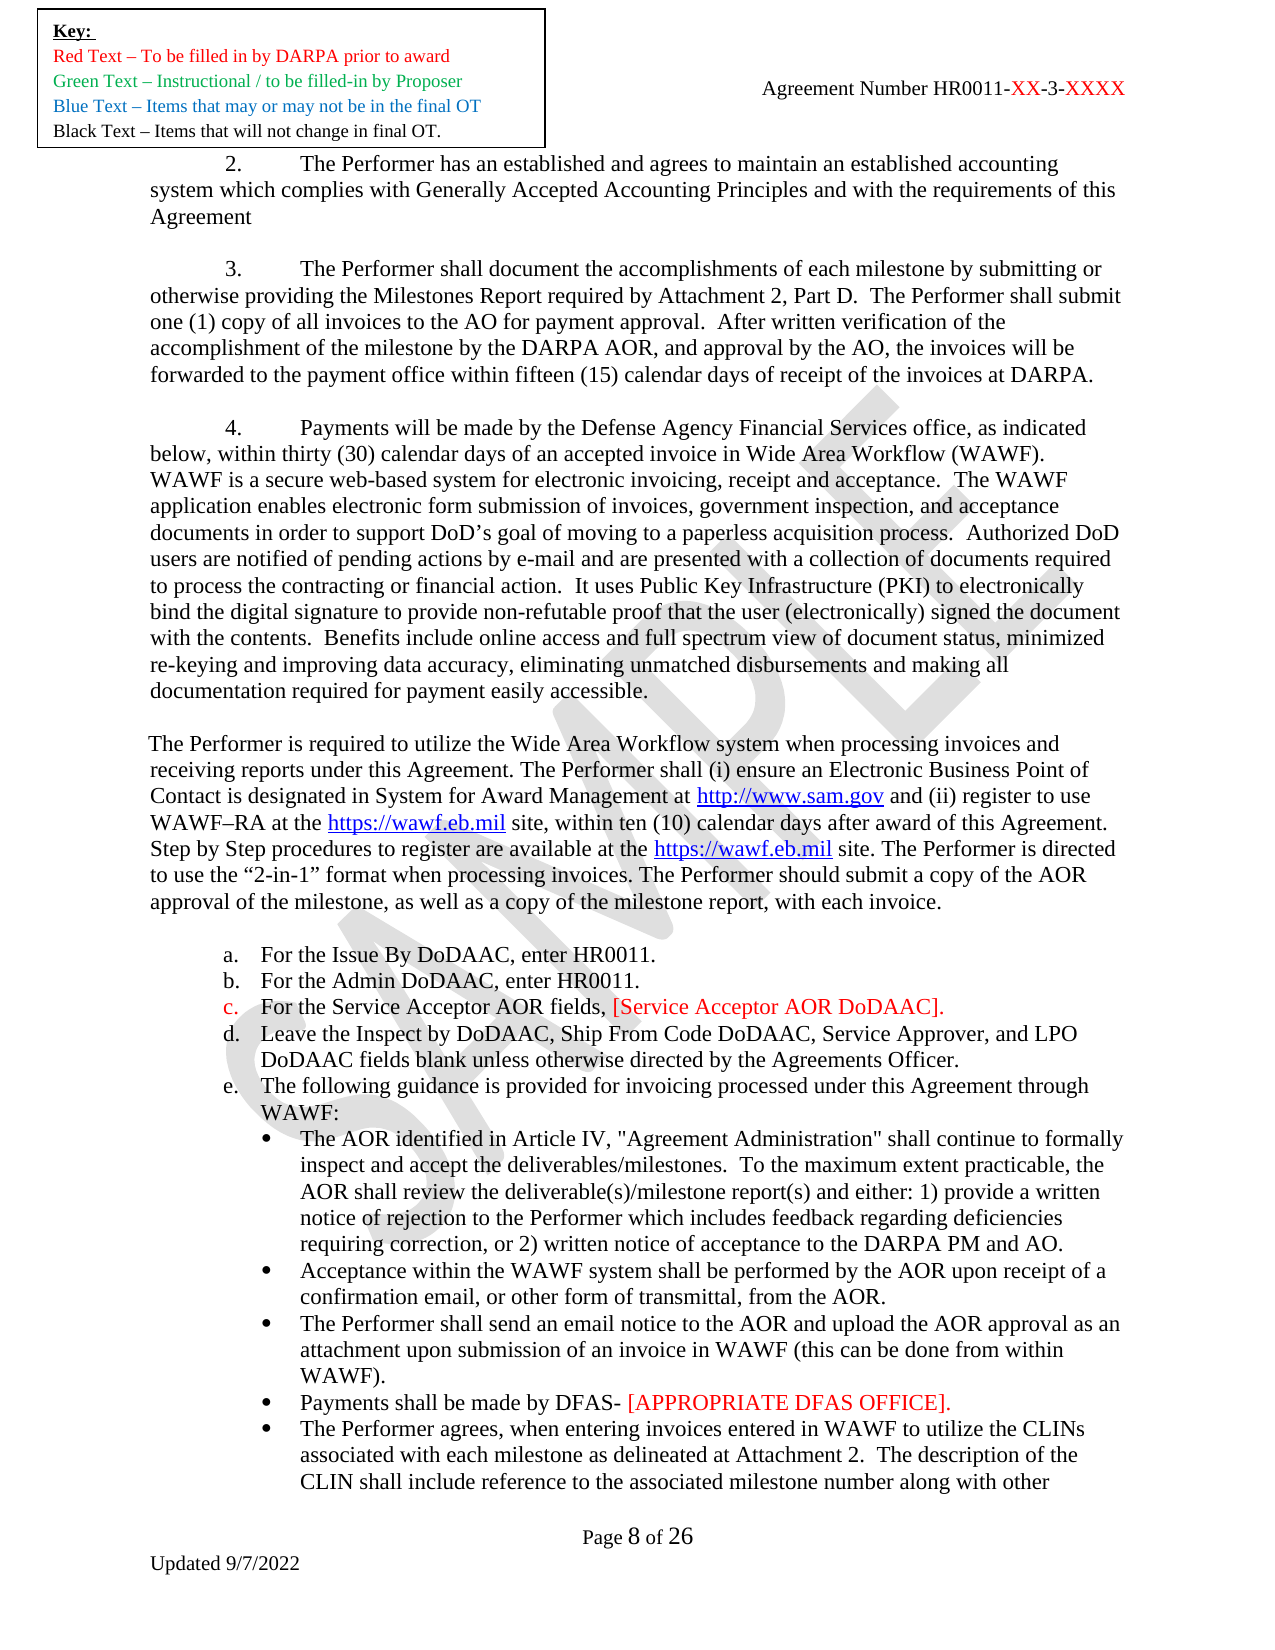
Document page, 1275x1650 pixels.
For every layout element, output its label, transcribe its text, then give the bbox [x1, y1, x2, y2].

text 4. Payments will be made by the Defense Agency Financial Services office, as indicated below, within thirty (30) calendar days of an accepted invoice in Wide Area Workflow (WAWF). WAWF is a secure web-based system for electronic invoicing, receipt and acceptance. The WAWF application enables electronic form submission of invoices, government inspection, and acceptance documents in order to support DoD’s goal of moving to a paperless acquisition process. Authorized DoD users are notified of pending actions by e-mail and are presented with a collection of documents required to process the contracting or financial action. It uses Public Key Infrastructure (PKI) to electronically bind the digital signature to provide non-refutable proof that the user (electronically) signed the document with the contents. Benefits include online access and full spectrum view of document status, minimized re-keying and improving data accuracy, eliminating unmatched disbursements and making all documentation required for payment easily accessible. [150, 413, 1125, 703]
list For the Service Acceptor AOR fields, [Service Acceptor AOR DoDAAC]. [223, 993, 1125, 1020]
list Payments shall be made by DFAS- [APPROPRIATE DFAS OFFICE]. [262, 1389, 1125, 1415]
list The Performer shall send an email notice to the AOR and upload the AOR approval as an attachment upon submission of an invoice in WAWF (this can be done from within WAWF). [262, 1309, 1125, 1389]
list Acceptance within the WAWF system shall be performed by the AOR upon receipt of a confirmation email, or other form of transmittal, from the AOR. [262, 1257, 1125, 1309]
text The Performer is required to utilize the Wide Area Workflow system when processing invoices and receiving reports under this Agreement. The Performer shall (i) ensure an Electronic Business Point of Contact is designated in System for Award Management at http://www.sam.gov and (ii) register to use WAWF–RA at the https://wawf.eb.mil site, within ten (10) calendar days after award of this Agreement. Step by Step procedures to register are available at the https://wawf.eb.mil site. The Performer is directed to use the “2-in-1” format when processing invoices. The Performer should submit a copy of the AOR approval of the milestone, as well as a copy of the milestone report, with each invoice. [148, 730, 1125, 914]
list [262, 1415, 1125, 1494]
list For the Admin DoDAAC, enter HR0011. [223, 967, 1125, 993]
list For the Issue By DoDAAC, enter HR0011. [223, 941, 1125, 967]
list Leave the Inspect by DoDAAC, Ship From Code DoDAAC, Service Approver, and LPO DoDAAC fields blank unless otherwise directed by the Agreements Officer. [223, 1020, 1125, 1072]
list The AOR identified in Article IV, "Agreement Administration" shall continue to formally inspect and accept the deliverables/milestones. To the maximum extent practicable, the AOR shall review the deliverable(s)/milestone report(s) and either: 1) provide a written notice of rejection to the Performer which includes feedback regarding deficiencies requiring correction, or 2) written notice of acceptance to the DARPA PM and AO. [262, 1125, 1125, 1257]
text 2. The Performer has an established and agrees to maintain an established accounting system which complies with Generally Accepted Accounting Principles and with the requirements of this Agreement [150, 150, 1125, 229]
text 3. The Performer shall document the accomplishments of each milestone by submitting or otherwise providing the Milestones Report required by Attachment 2, Part D. The Performer shall submit one (1) copy of all invoices to the AO for payment approval. After written verification of the accomplishment of the milestone by the DARPA AOR, and approval by the AO, the invoices will be forwarded to the payment office within fifteen (15) calendar days of receipt of the invoices at DARPA. [150, 255, 1125, 387]
list The following guidance is provided for invoicing processed under this Agreement through WAWF: [223, 1072, 1125, 1125]
